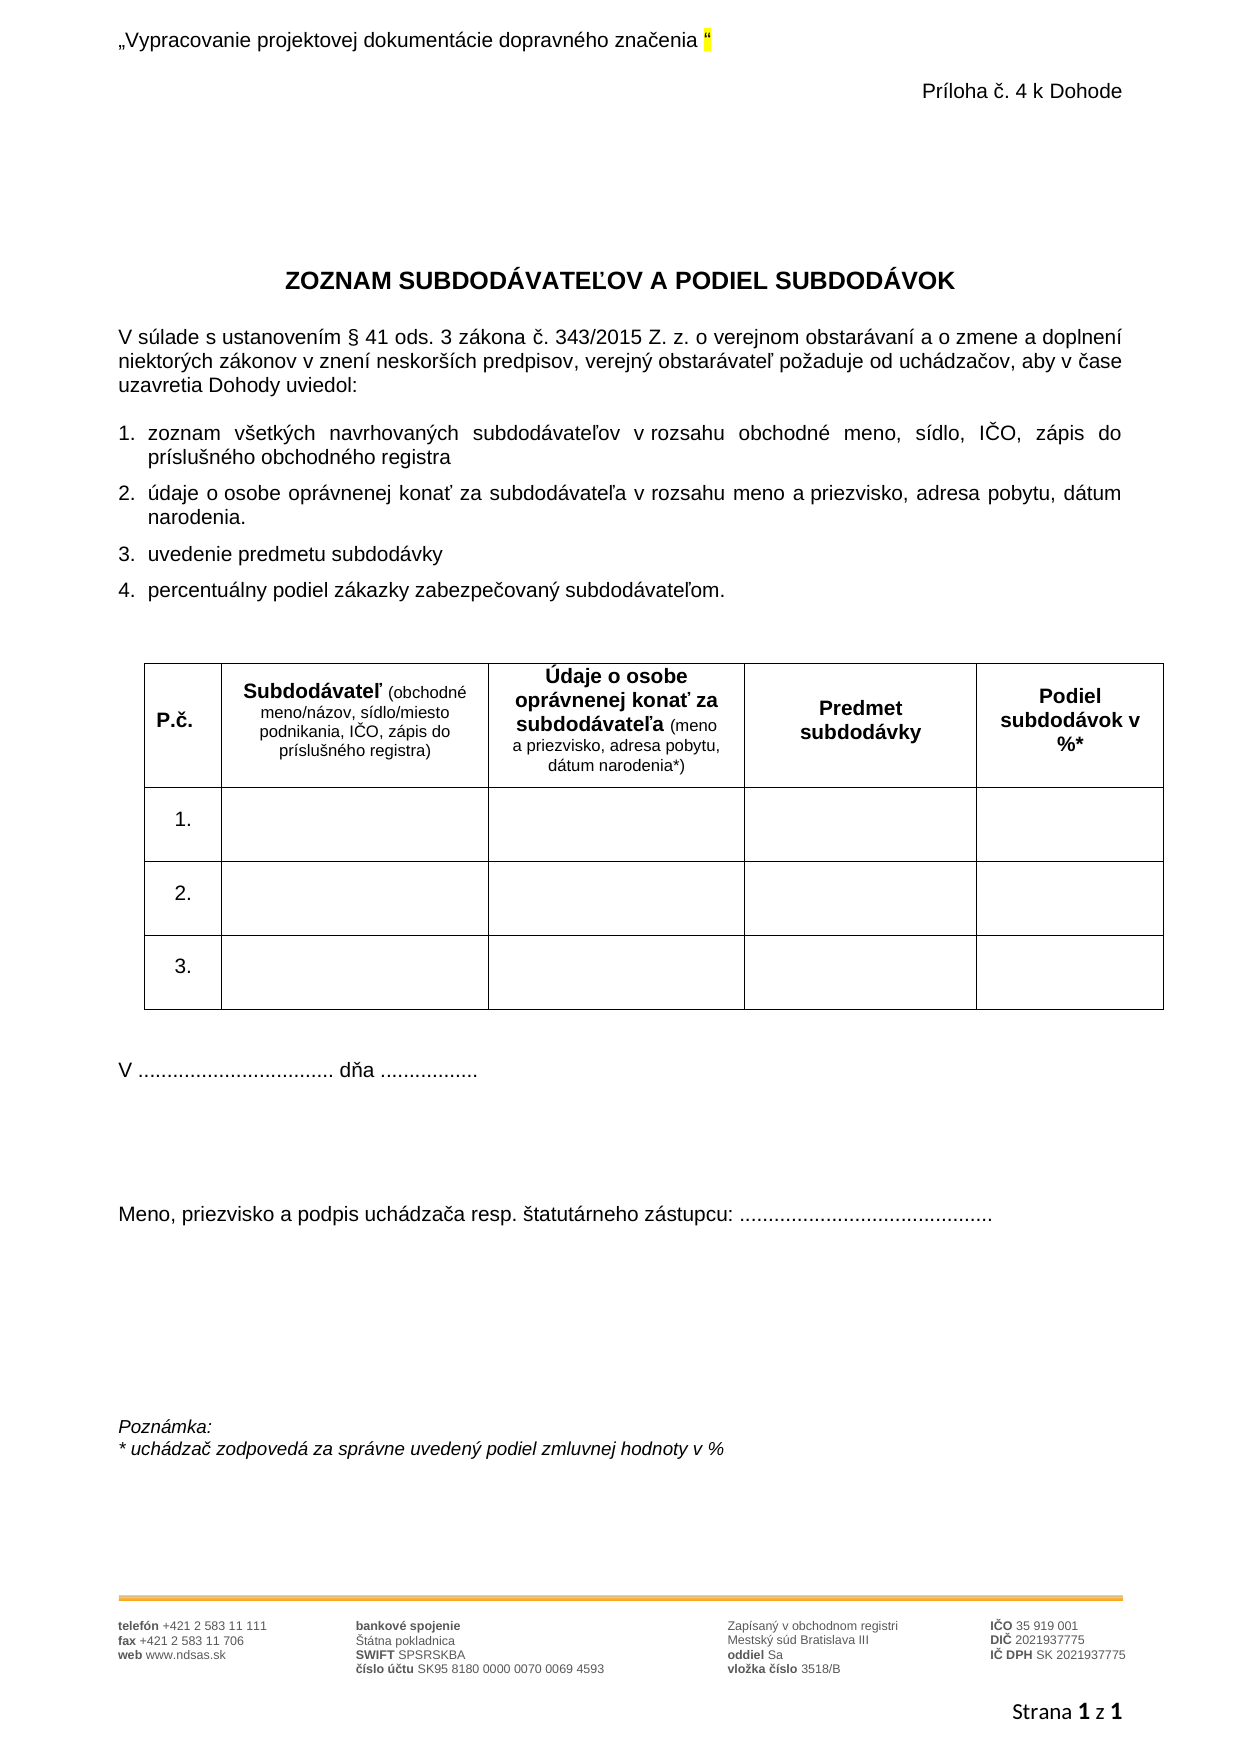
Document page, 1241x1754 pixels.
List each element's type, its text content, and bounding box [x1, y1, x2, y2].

text V .................................. dňa ................. [118, 1058, 1122, 1082]
table_header Predmet subdodávky [745, 664, 976, 787]
list uvedenie predmetu subdodávky [118, 541, 1122, 565]
table_cell [489, 936, 744, 1009]
table_cell [745, 862, 976, 935]
table_cell [977, 936, 1163, 1009]
table_cell [489, 788, 744, 861]
table_cell [745, 936, 976, 1009]
list údaje o osobe oprávnenej konať za subdodávateľa v rozsahu meno a priezvisko, adresa pobytu, dátum narodenia. [118, 481, 1122, 529]
table_cell 3. [145, 936, 221, 1009]
table_cell [222, 936, 488, 1009]
table_cell 2. [145, 862, 221, 935]
table_cell 1. [145, 788, 221, 861]
text Poznámka: [118, 1416, 1122, 1438]
text Meno, priezvisko a podpis uchádzača resp. štatutárneho zástupcu: ............................................ [118, 1202, 1122, 1226]
table_header Údaje o osobe oprávnenej konať za subdodávateľa (meno a priezvisko, adresa pobytu, dátum narodenia*) [489, 664, 744, 787]
table_header P.č. [145, 664, 221, 787]
table_cell [222, 788, 488, 861]
table_cell [977, 788, 1163, 861]
table_cell [745, 788, 976, 861]
text V súlade s ustanovením § 41 ods. 3 zákona č. 343/2015 Z. z. o verejnom obstarávaní a o zmene a doplnení niektorých zákonov v znení neskorších predpisov, verejný obstarávateľ požaduje od uchádzačov, aby v čase uzavretia Dohody uviedol: [118, 325, 1122, 397]
table_header Podiel subdodávok v %* [977, 664, 1163, 787]
list percentuálny podiel zákazky zabezpečovaný subdodávateľom. [118, 578, 1122, 602]
table_cell [489, 862, 744, 935]
list zoznam všetkých navrhovaných subdodávateľov v rozsahu obchodné meno, sídlo, IČO, zápis do príslušného obchodného registra [118, 421, 1122, 468]
table_cell [977, 862, 1163, 935]
text * uchádzač zodpovedá za správne uvedený podiel zmluvnej hodnoty v % [118, 1438, 1122, 1459]
table_header Subdodávateľ (obchodné meno/názov, sídlo/miesto podnikania, IČO, zápis do príslušného registra) [222, 664, 488, 787]
text ZOZNAM SUBDODÁVATEĽOV A PODIEL SUBDODÁVOK [118, 266, 1122, 294]
table_cell [222, 862, 488, 935]
